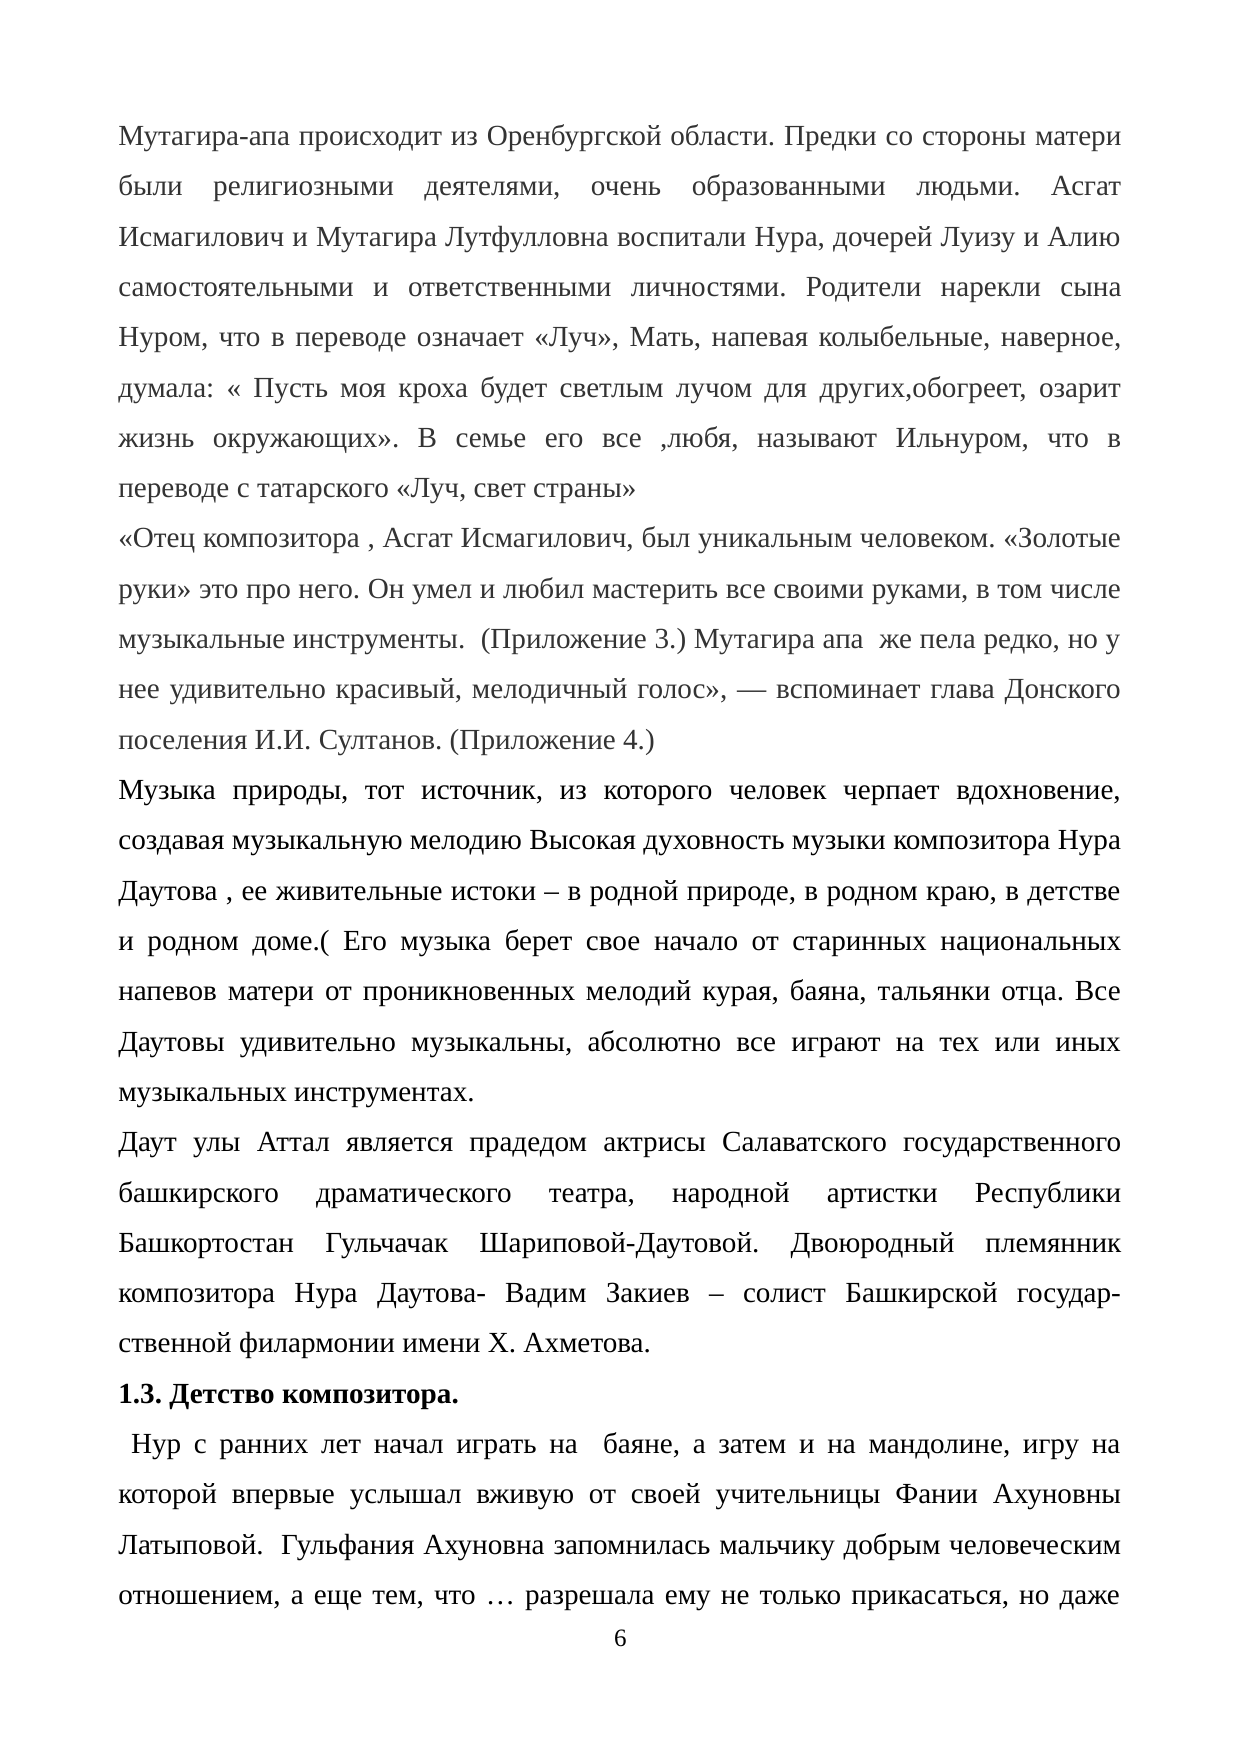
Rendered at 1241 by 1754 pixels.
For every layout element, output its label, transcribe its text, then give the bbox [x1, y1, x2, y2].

text 1.3. Детство композитора. [118, 1376, 1122, 1409]
text Даут улы Аттал является прадедом актрисы Салаватского государственного башкирского драматического театра, народной артистки Республики Башкортостан Гульчачак Шариповой-Даутовой. Двоюродный племянник композитора Нура Даутова- Вадим Закиев – солист Башкирской государ- ственной филармонии имени Х. Ахметова. [118, 1124, 1122, 1359]
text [118, 1426, 1122, 1611]
text Музыка природы, тот источник, из которого человек черпает вдохновение, создавая музыкальную мелодию Высокая духовность музыки композитора Нура Даутова , ее живительные истоки – в родной природе, в родном краю, в детстве и родном доме.( Его музыка берет свое начало от старинных национальных напевов матери от проникновенных мелодий курая, баяна, тальянки отца. Все Даутовы удивительно музыкальны, абсолютно все играют на тех или иных музыкальных инструментах. [118, 772, 1122, 1108]
text «Отец композитора , Асгат Исмагилович, был уникальным человеком. «Золотые руки» это про него. Он умел и любил мастерить все своими руками, в том числе музыкальные инструменты. (Приложение 3.) Мутагира апа же пела редко, но у нее удивительно красивый, мелодичный голос», — вспоминает глава Донского поселения И.И. Султанов. (Приложение 4.) [118, 521, 1122, 755]
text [118, 118, 1122, 504]
